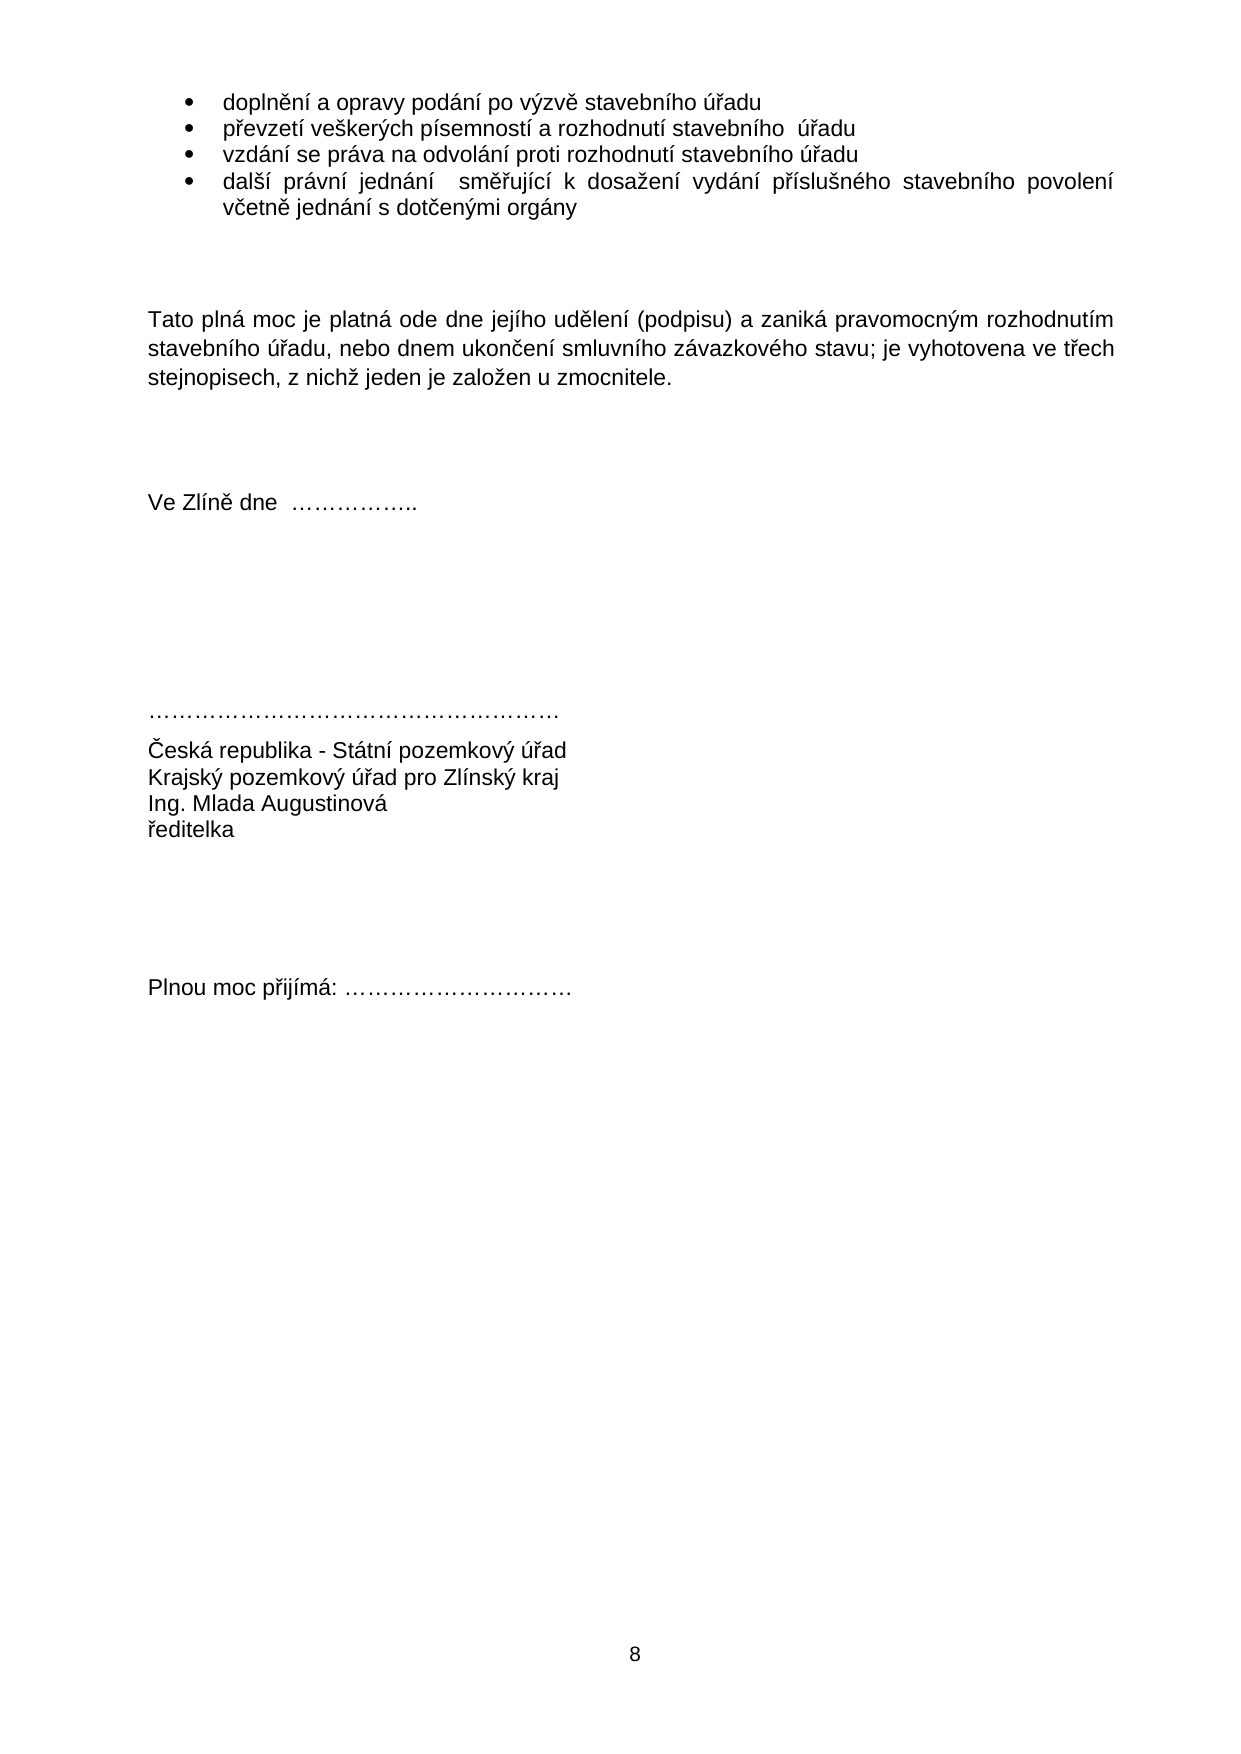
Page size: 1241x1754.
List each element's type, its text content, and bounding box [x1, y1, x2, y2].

text Plnou moc přijímá: ………………………… [148, 974, 1122, 1001]
list doplnění a opravy podání po výzvě stavebního úřadu [185, 89, 1115, 115]
text Česká republika - Státní pozemkový úřad [148, 737, 1122, 763]
text Tato plná moc je platná ode dne jejího udělení (podpisu) a zaniká pravomocným rozhodnutím stavebního úřadu, nebo dnem ukončení smluvního závazkového stavu; je vyhotovena ve třech stejnopisech, z nichž jeden je založen u zmocnitele. [148, 304, 1115, 391]
text Ing. Mlada Augustinová [148, 790, 1122, 816]
list převzetí veškerých písemností a rozhodnutí stavebního úřadu [185, 115, 1115, 141]
list vzdání se práva na odvolání proti rozhodnutí stavebního úřadu [185, 141, 1115, 168]
text Krajský pozemkový úřad pro Zlínský kraj [148, 763, 1122, 790]
list další právní jednání směřující k dosažení vydání příslušného stavebního povolení včetně jednání s dotčenými orgány [185, 168, 1115, 220]
text ředitelka [148, 816, 1122, 842]
text Ve Zlíně dne …………….. [148, 487, 1115, 516]
text ……………………………………………… [148, 695, 1115, 724]
